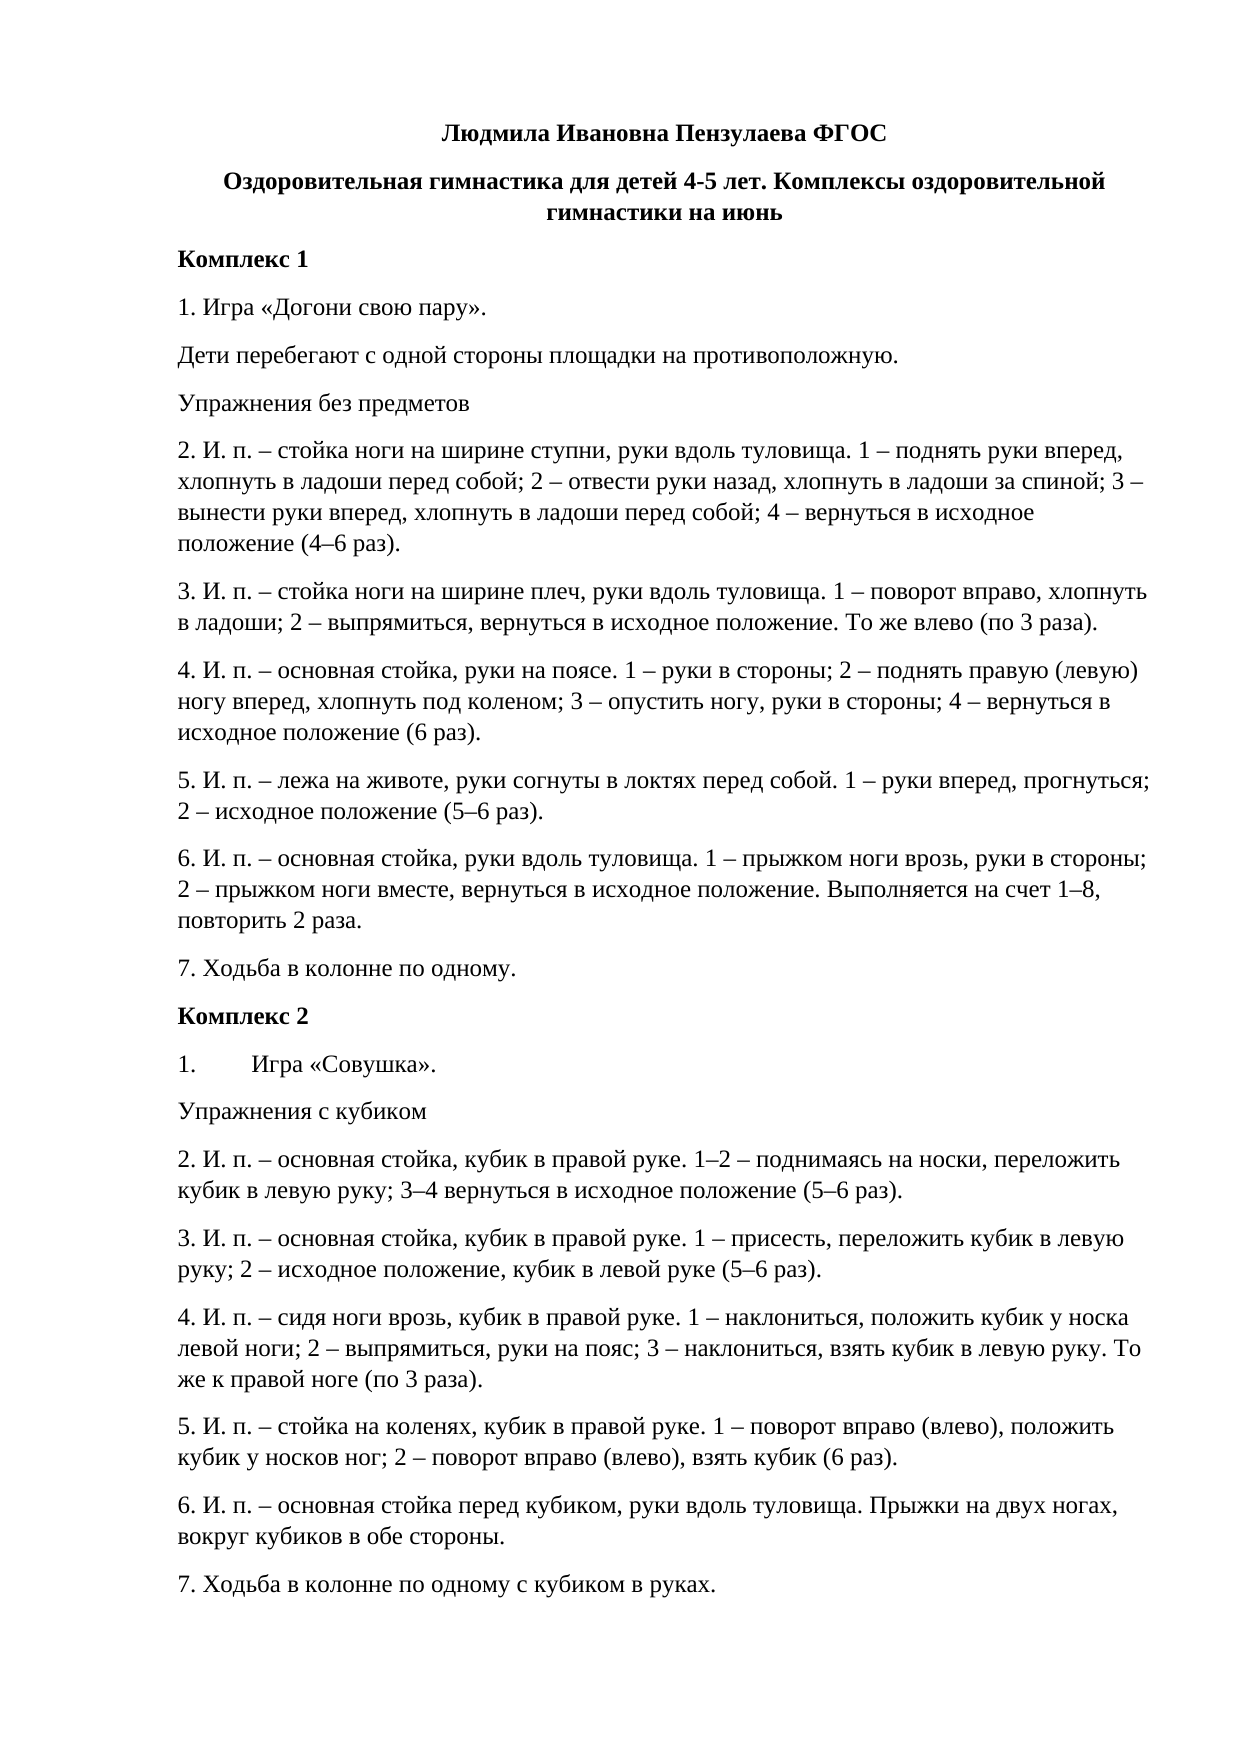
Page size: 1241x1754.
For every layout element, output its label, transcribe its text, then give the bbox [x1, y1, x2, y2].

text Упражнения с кубиком [177, 1096, 1152, 1125]
text 2. И. п. – основная стойка, кубик в правой руке. 1–2 – поднимаясь на носки, переложить кубик в левую руку; 3–4 вернуться в исходное положение (5–6 раз). [177, 1144, 1152, 1204]
text 6. И. п. – основная стойка перед кубиком, руки вдоль туловища. Прыжки на двух ногах, вокруг кубиков в обе стороны. [177, 1490, 1152, 1550]
text Упражнения без предметов [177, 388, 1152, 416]
text 1. Игра «Догони свою пару». [177, 292, 1152, 321]
text 2. И. п. – стойка ноги на ширине ступни, руки вдоль туловища. 1 – поднять руки вперед, хлопнуть в ладоши перед собой; 2 – отвести руки назад, хлопнуть в ладоши за спиной; 3 – вынести руки вперед, хлопнуть в ладоши перед собой; 4 – вернуться в исходное положение (4–6 раз). [177, 435, 1152, 557]
text 3. И. п. – стойка ноги на ширине плеч, руки вдоль туловища. 1 – поворот вправо, хлопнуть в ладоши; 2 – выпрямиться, вернуться в исходное положение. То же влево (по 3 раза). [177, 576, 1152, 636]
text 6. И. п. – основная стойка, руки вдоль туловища. 1 – прыжком ноги врозь, руки в стороны; 2 – прыжком ноги вместе, вернуться в исходное положение. Выполняется на счет 1–8, повторить 2 раза. [177, 843, 1152, 934]
text 4. И. п. – основная стойка, руки на поясе. 1 – руки в стороны; 2 – поднять правую (левую) ногу вперед, хлопнуть под коленом; 3 – опустить ногу, руки в стороны; 4 – вернуться в исходное положение (6 раз). [177, 655, 1152, 746]
text 1. Игра «Совушка». [177, 1049, 1152, 1077]
text Людмила Ивановна Пензулаева ФГОС [177, 118, 1152, 147]
text 4. И. п. – сидя ноги врозь, кубик в правой руке. 1 – наклониться, положить кубик у носка левой ноги; 2 – выпрямиться, руки на пояс; 3 – наклониться, взять кубик в левую руку. То же к правой ноге (по 3 раза). [177, 1302, 1152, 1392]
text Оздоровительная гимнастика для детей 4-5 лет. Комплексы оздоровительной гимнастики на июнь [177, 166, 1152, 226]
text 5. И. п. – лежа на животе, руки согнуты в локтях перед собой. 1 – руки вперед, прогнуться; 2 – исходное положение (5–6 раз). [177, 765, 1152, 824]
text Комплекс 1 [177, 244, 1152, 273]
text 7. Ходьба в колонне по одному. [177, 953, 1152, 982]
text 7. Ходьба в колонне по одному с кубиком в руках. [177, 1569, 1152, 1598]
text 3. И. п. – основная стойка, кубик в правой руке. 1 – присесть, переложить кубик в левую руку; 2 – исходное положение, кубик в левой руке (5–6 раз). [177, 1223, 1152, 1283]
text Комплекс 2 [177, 1001, 1152, 1030]
text 5. И. п. – стойка на коленях, кубик в правой руке. 1 – поворот вправо (влево), положить кубик у носков ног; 2 – поворот вправо (влево), взять кубик (6 раз). [177, 1411, 1152, 1471]
text Дети перебегают с одной стороны площадки на противоположную. [177, 340, 1152, 369]
